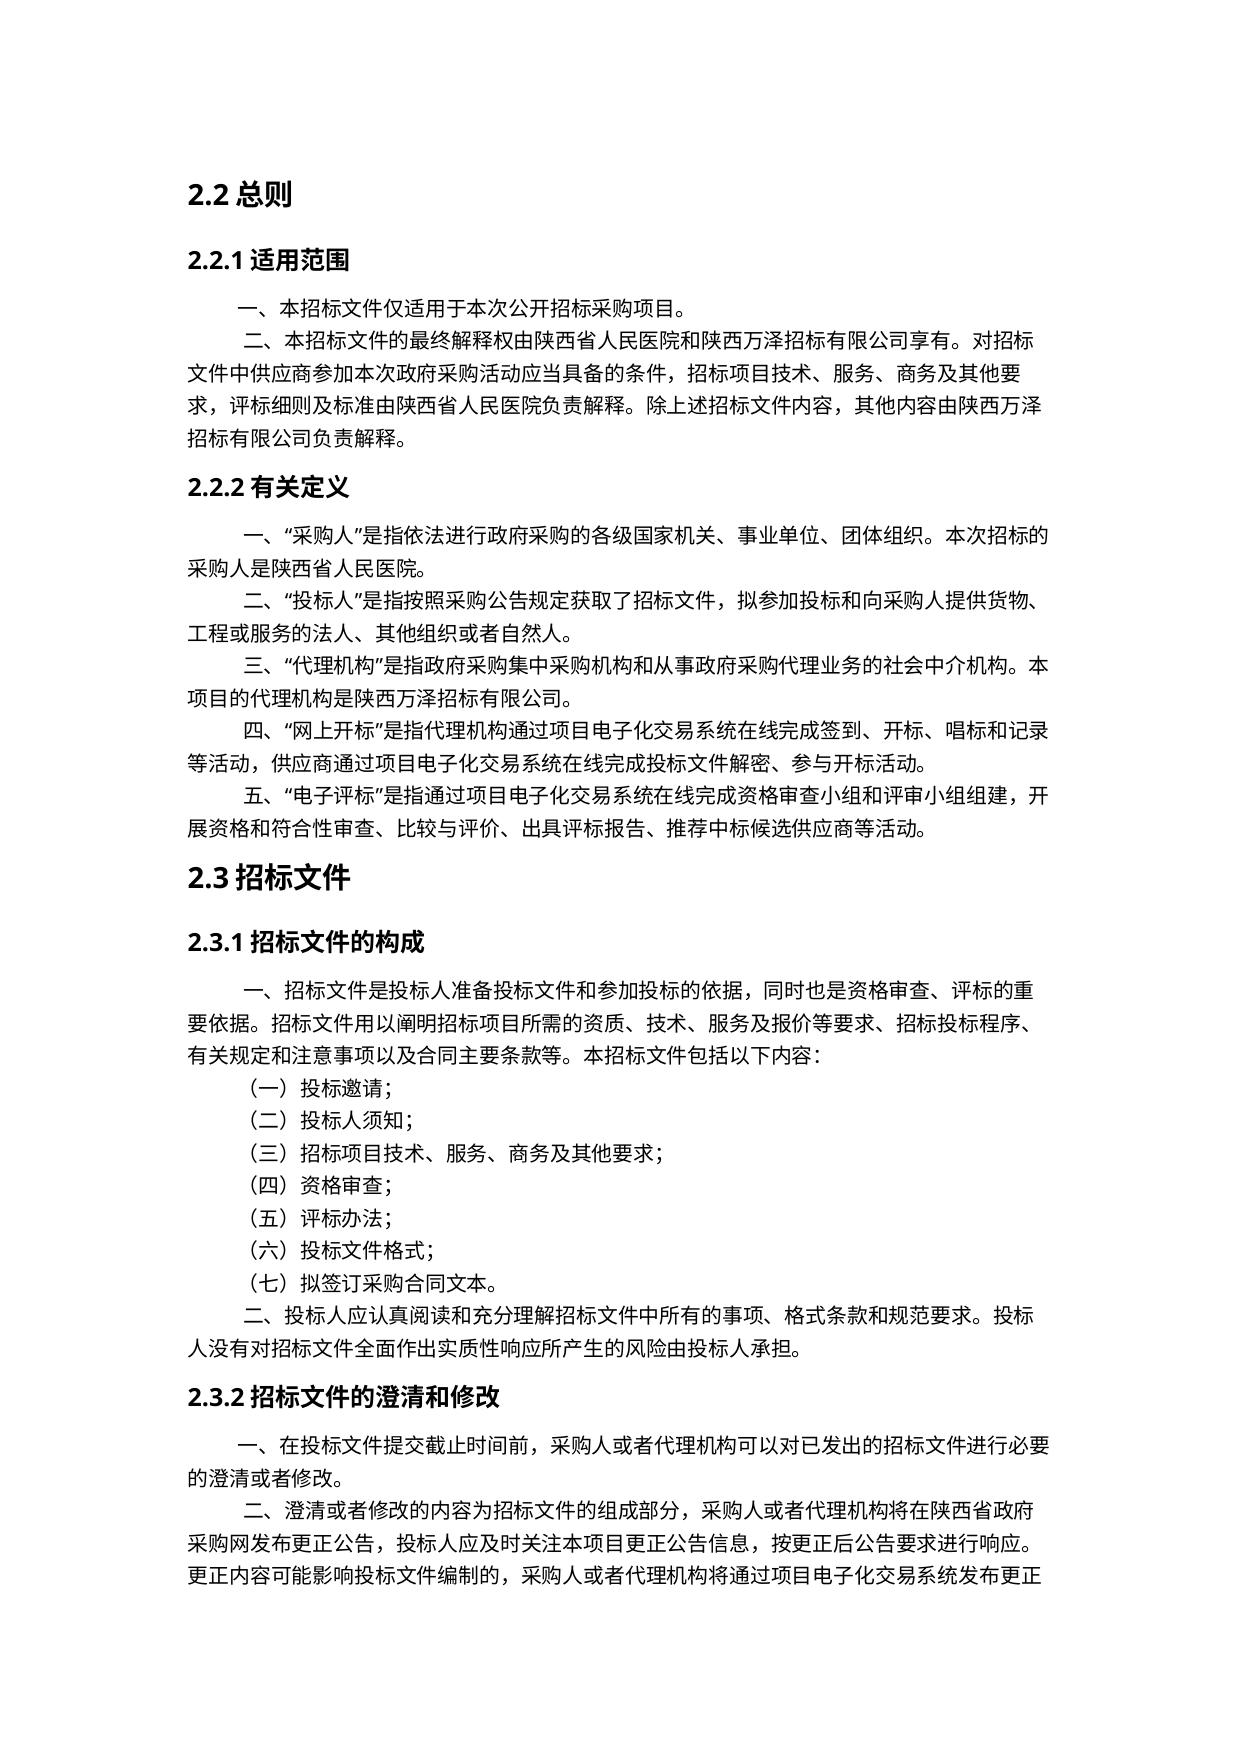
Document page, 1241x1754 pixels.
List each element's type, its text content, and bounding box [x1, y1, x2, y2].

text 五、“电子评标”是指通过项目电子化交易系统在线完成资格审查小组和评审小组组建，开展资格和符合性审查、比较与评价、出具评标报告、推荐中标候选供应商等活动。 [187, 779, 1053, 844]
text 四、“网上开标”是指代理机构通过项目电子化交易系统在线完成签到、开标、唱标和记录等活动，供应商通过项目电子化交易系统在线完成投标文件解密、参与开标活动。 [187, 714, 1053, 779]
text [187, 1494, 1053, 1592]
text 二、投标人应认真阅读和充分理解招标文件中所有的事项、格式条款和规范要求。投标人没有对招标文件全面作出实质性响应所产生的风险由投标人承担。 [187, 1299, 1053, 1364]
text 三、“代理机构”是指政府采购集中采购机构和从事政府采购代理业务的社会中介机构。本项目的代理机构是陕西万泽招标有限公司。 [187, 649, 1053, 714]
text （五）评标办法； [187, 1202, 1053, 1234]
text 二、本招标文件的最终解释权由陕西省人民医院和陕西万泽招标有限公司享有。对招标文件中供应商参加本次政府采购活动应当具备的条件，招标项目技术、服务、商务及其他要求，评标细则及标准由陕西省人民医院负责解释。除上述招标文件内容，其他内容由陕西万泽招标有限公司负责解释。 [187, 324, 1053, 454]
text 一、本招标文件仅适用于本次公开招标采购项目。 [187, 292, 1053, 324]
text 2.2.2有关定义 [187, 454, 1053, 519]
text 二、“投标人”是指按照采购公告规定获取了招标文件，拟参加投标和向采购人提供货物、工程或服务的法人、其他组织或者自然人。 [187, 584, 1053, 649]
text （三）招标项目技术、服务、商务及其他要求； [187, 1137, 1053, 1169]
text 2.3.2招标文件的澄清和修改 [187, 1364, 1053, 1429]
text 2.3招标文件 [187, 844, 1053, 909]
text （七）拟签订采购合同文本。 [187, 1267, 1053, 1299]
text 2.3.1招标文件的构成 [187, 909, 1053, 974]
text 2.2.1适用范围 [187, 227, 1053, 292]
text 一、“采购人”是指依法进行政府采购的各级国家机关、事业单位、团体组织。本次招标的采购人是陕西省人民医院。 [187, 519, 1053, 584]
text （四）资格审查； [187, 1169, 1053, 1202]
text （一）投标邀请； [187, 1072, 1053, 1104]
text （二）投标人须知； [187, 1104, 1053, 1137]
text 2.2总则 [187, 162, 1053, 227]
text 一、在投标文件提交截止时间前，采购人或者代理机构可以对已发出的招标文件进行必要的澄清或者修改。 [187, 1429, 1053, 1494]
text 一、招标文件是投标人准备投标文件和参加投标的依据，同时也是资格审查、评标的重要依据。招标文件用以阐明招标项目所需的资质、技术、服务及报价等要求、招标投标程序、有关规定和注意事项以及合同主要条款等。本招标文件包括以下内容： [187, 974, 1053, 1072]
text （六）投标文件格式； [187, 1234, 1053, 1267]
